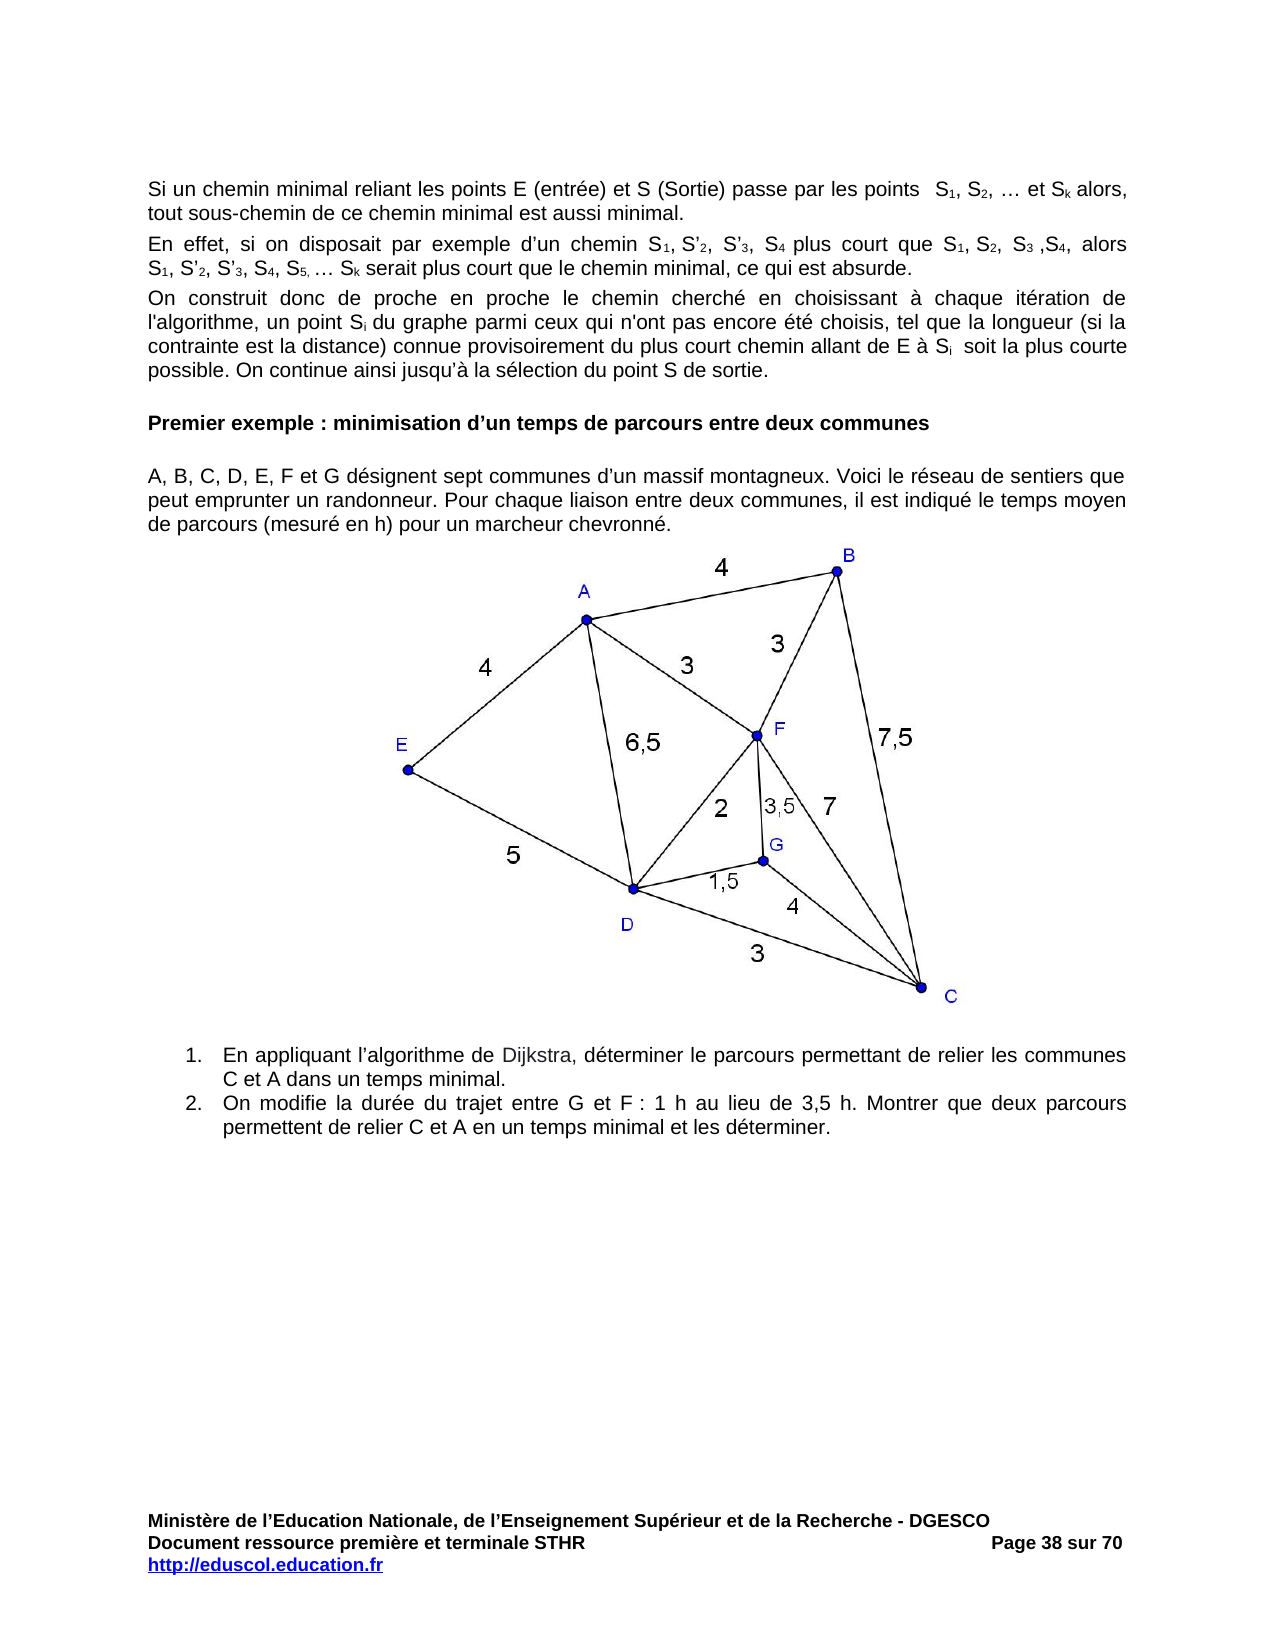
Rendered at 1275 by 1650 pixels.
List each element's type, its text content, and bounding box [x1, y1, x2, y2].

text On construit donc de proche en proche le chemin cherché en choisissant à chaque itération de l'algorithme, un point Si du graphe parmi ceux qui n'ont pas encore été choisis, tel que la longueur (si la contrainte est la distance) connue provisoirement du plus court chemin allant de E à Si soit la plus courte possible. On continue ainsi jusqu’à la sélection du point S de sortie. [148, 286, 1127, 381]
text Si un chemin minimal reliant les points E (entrée) et S (Sortie) passe par les points S1, S2, … et Sk alors, tout sous-chemin de ce chemin minimal est aussi minimal. [148, 177, 1127, 225]
list On modifie la durée du trajet entre G et F : 1 h au lieu de 3,5 h. Montrer que deux parcours permettent de relier C et A en un temps minimal et les déterminer. [185, 1091, 1127, 1139]
list En appliquant l’algorithme de Dijkstra, déterminer le parcours permettant de relier les communes C et A dans un temps minimal. [185, 1043, 1127, 1091]
text Premier exemple : minimisation d’un temps de parcours entre deux communes [148, 411, 1127, 434]
text A, B, C, D, E, F et G désignent sept communes d’un massif montagneux. Voici le réseau de sentiers que peut emprunter un randonneur. Pour chaque liaison entre deux communes, il est indiqué le temps moyen de parcours (mesuré en h) pour un marcheur chevronné. [148, 464, 1127, 536]
text En effet, si on disposait par exemple d’un chemin S1, S’2, S’3, S4 plus court que S1, S2, S3 ,S4, alors S1, S’2, S’3, S4, S5, … Sk serait plus court que le chemin minimal, ce qui est absurde. [148, 231, 1127, 279]
picture [265, 541, 1010, 1015]
